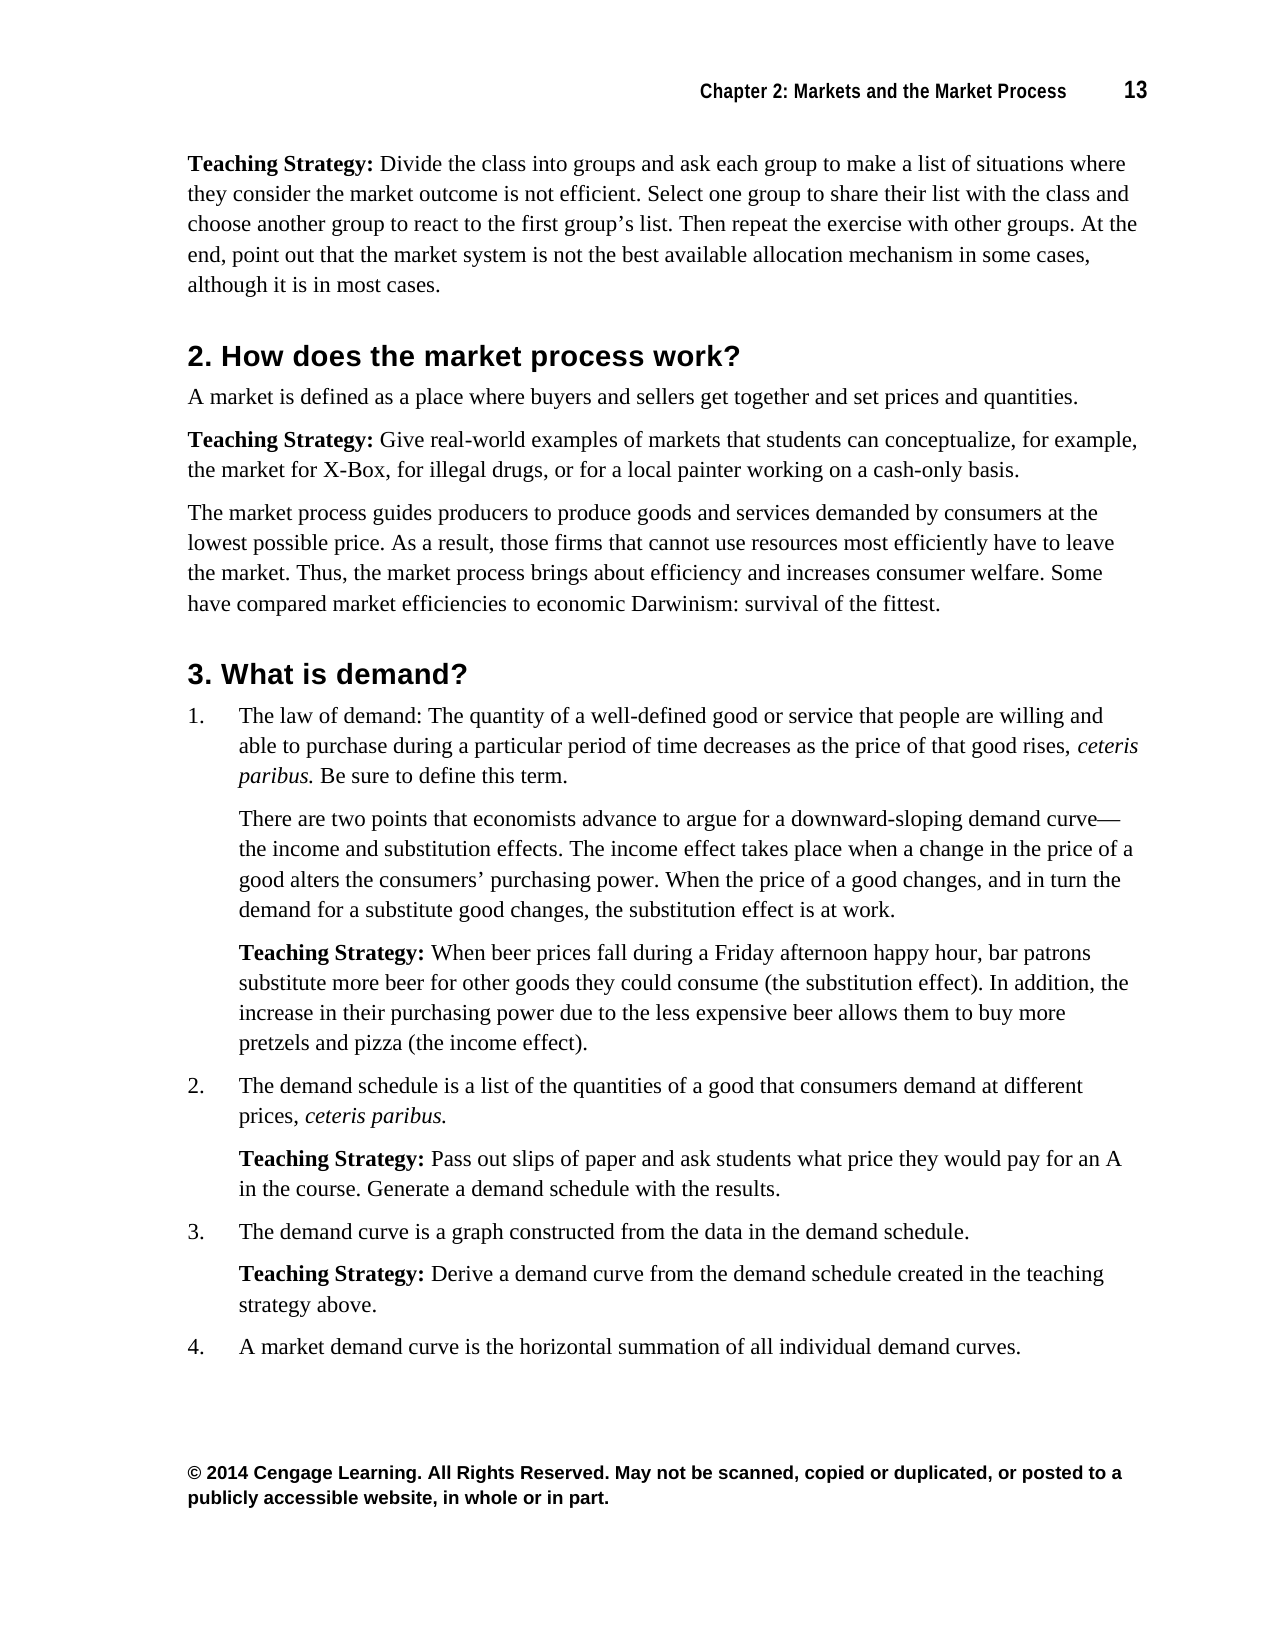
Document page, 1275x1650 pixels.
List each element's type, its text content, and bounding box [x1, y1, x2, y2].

text Teaching Strategy: Give real-world examples of markets that students can conceptualize, for example, the market for X-Box, for illegal drugs, or for a local painter working on a cash-only basis. [187, 426, 1143, 483]
text 1. The law of demand: The quantity of a well-defined good or service that people are willing and able to purchase during a particular period of time decreases as the price of that good rises, ceteris paribus. Be sure to define this term. [187, 702, 1143, 789]
text A market is defined as a place where buyers and sellers get together and set prices and quantities. [187, 383, 1143, 410]
text Teaching Strategy: Pass out slips of paper and ask students what price they would pay for an A in the course. Generate a demand schedule with the results. [238, 1145, 1143, 1201]
subtitle 3. What is demand? [187, 657, 1143, 691]
subtitle 2. How does the market process work? [187, 338, 1143, 372]
text Teaching Strategy: When beer prices fall during a Friday afternoon happy hour, bar patrons substitute more beer for other goods they could consume (the substitution effect). In addition, the increase in their purchasing power due to the less expensive beer allows them to buy more pretzels and pizza (the income effect). [238, 938, 1143, 1056]
text There are two points that economists advance to argue for a downward-sloping demand curve—the income and substitution effects. The income effect takes place when a change in the price of a good alters the consumers’ purchasing power. When the price of a good changes, and in turn the demand for a substitute good changes, the substitution effect is at work. [238, 805, 1143, 922]
text Teaching Strategy: Divide the class into groups and ask each group to make a list of situations where they consider the market outcome is not efficient. Select one group to share their list with the class and choose another group to react to the first group’s list. Then repeat the exercise with other groups. At the end, point out that the market system is not the best available allocation mechanism in some cases, although it is in most cases. [187, 150, 1143, 297]
text The market process guides producers to produce goods and services demanded by consumers at the lowest possible price. As a result, those firms that cannot use resources most efficiently have to leave the market. Thus, the market process brings about efficiency and increases consumer welfare. Some have compared market efficiencies to economic Darwinism: survival of the fittest. [187, 499, 1143, 616]
text Teaching Strategy: Derive a demand curve from the demand schedule created in the teaching strategy above. [238, 1260, 1143, 1317]
